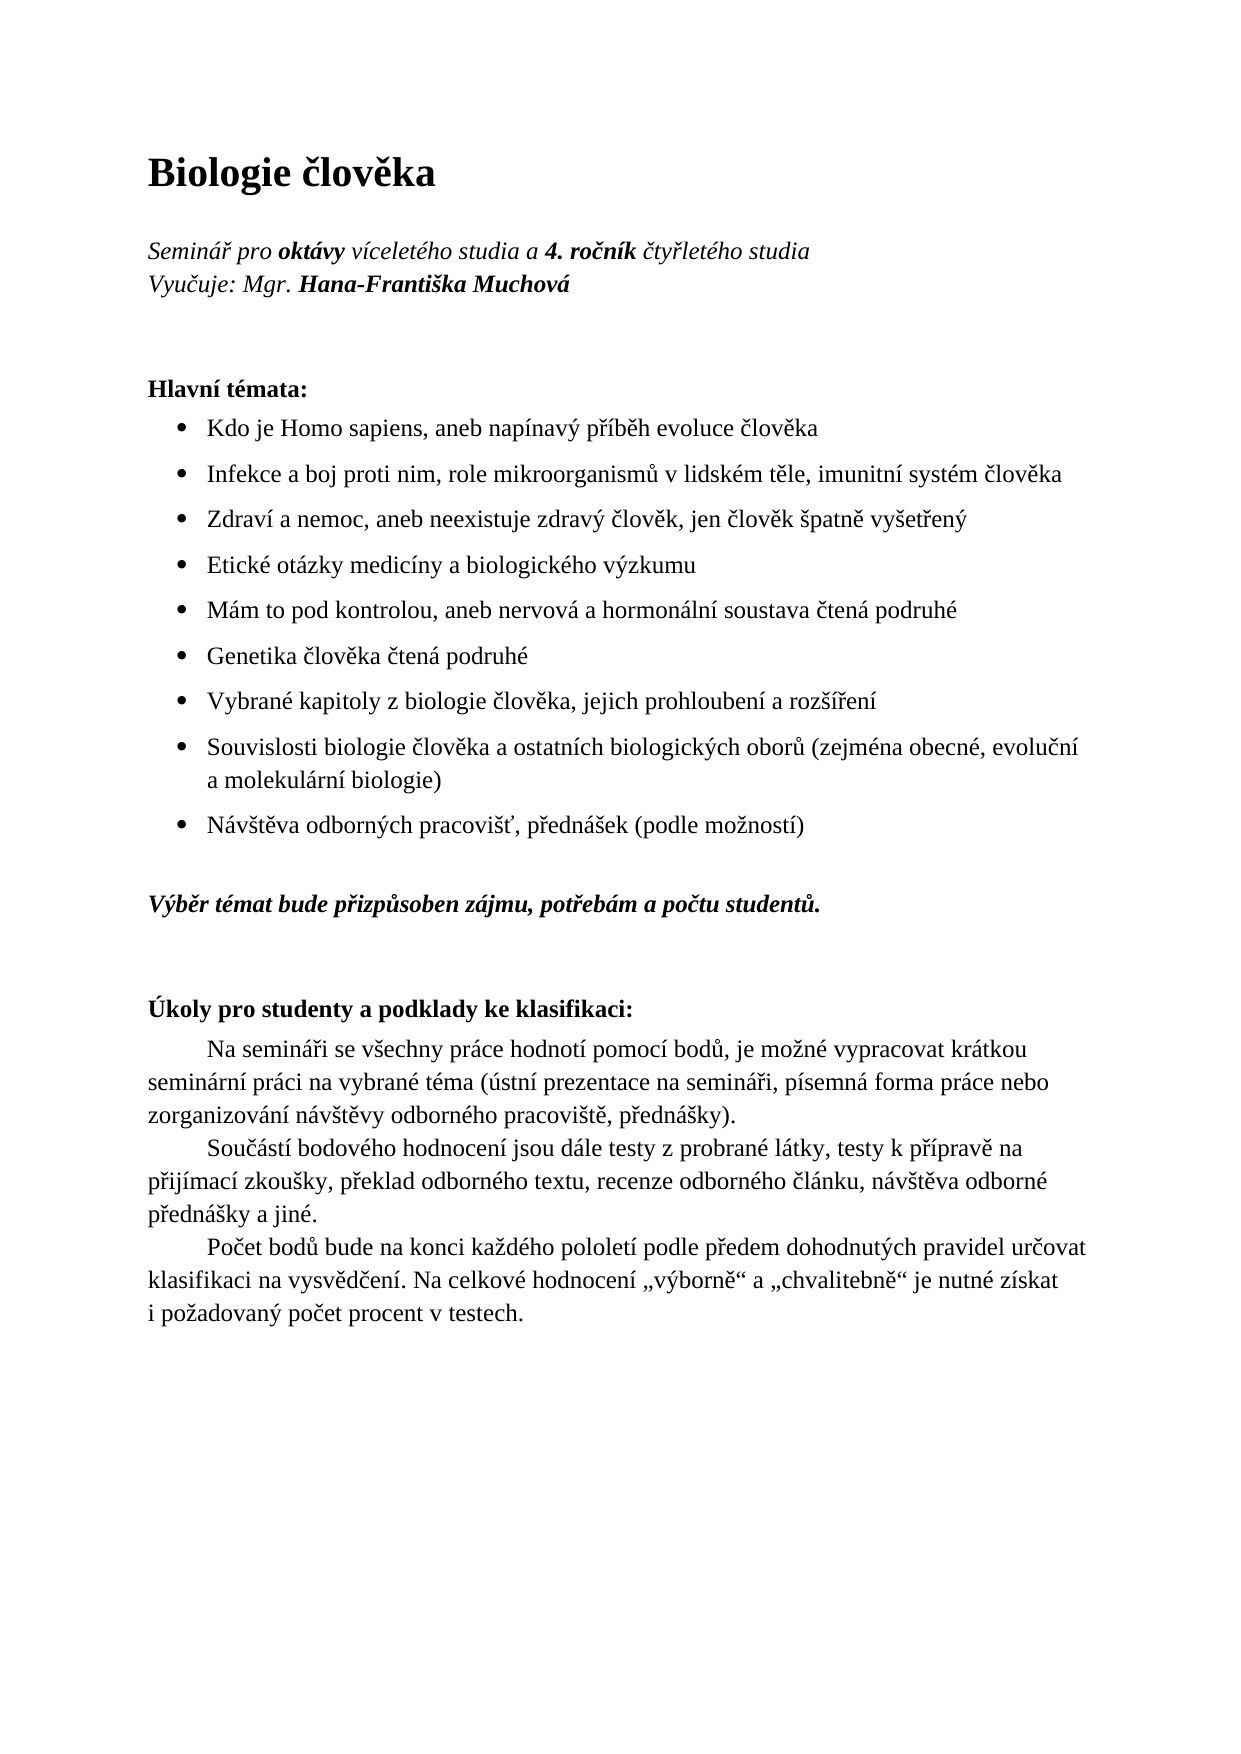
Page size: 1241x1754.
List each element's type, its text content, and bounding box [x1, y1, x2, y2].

list Zdraví a nemoc, aneb neexistuje zdravý člověk, jen člověk špatně vyšetřený [177, 504, 1093, 533]
text Hlavní témata: [148, 374, 1093, 403]
text Úkoly pro studenty a podklady ke klasifikaci: [148, 994, 1093, 1023]
text Biologie člověka [148, 148, 1093, 196]
list Souvislosti biologie člověka a ostatních biologických oborů (zejména obecné, evoluční a molekulární biologie) [177, 732, 1093, 794]
list Genetika člověka čtená podruhé [177, 641, 1093, 670]
list Vybrané kapitoly z biologie člověka, jejich prohloubení a rozšíření [177, 686, 1093, 715]
list Etické otázky medicíny a biologického výzkumu [177, 550, 1093, 579]
text Vyučuje: Mgr. Hana-Františka Muchová [148, 269, 1093, 297]
list Infekce a boj proti nim, role mikroorganismů v lidském těle, imunitní systém člověka [177, 459, 1093, 488]
list Návštěva odborných pracovišť, přednášek (podle možností) [177, 811, 1093, 839]
text Počet bodů bude na konci každého pololetí podle předem dohodnutých pravidel určovat klasifikaci na vysvědčení. Na celkové hodnocení „výborně“ a „chvalitebně“ je nutné získat i požadovaný počet procent v testech. [148, 1232, 1093, 1327]
list Mám to pod kontrolou, aneb nervová a hormonální soustava čtená podruhé [177, 595, 1093, 624]
list Kdo je Homo sapiens, aneb napínavý příběh evoluce člověka [177, 413, 1093, 442]
text Na semináři se všechny práce hodnotí pomocí bodů, je možné vypracovat krátkou seminární práci na vybrané téma (ústní prezentace na semináři, písemná forma práce nebo zorganizování návštěvy odborného pracoviště, přednášky). [148, 1034, 1093, 1128]
text Výběr témat bude přizpůsoben zájmu, potřebám a počtu studentů. [148, 889, 1093, 918]
text Seminář pro oktávy víceletého studia a 4. ročník čtyřletého studia [148, 236, 1093, 264]
text Součástí bodového hodnocení jsou dále testy z probrané látky, testy k přípravě na přijímací zkoušky, překlad odborného textu, recenze odborného článku, návštěva odborné přednášky a jiné. [148, 1133, 1093, 1227]
